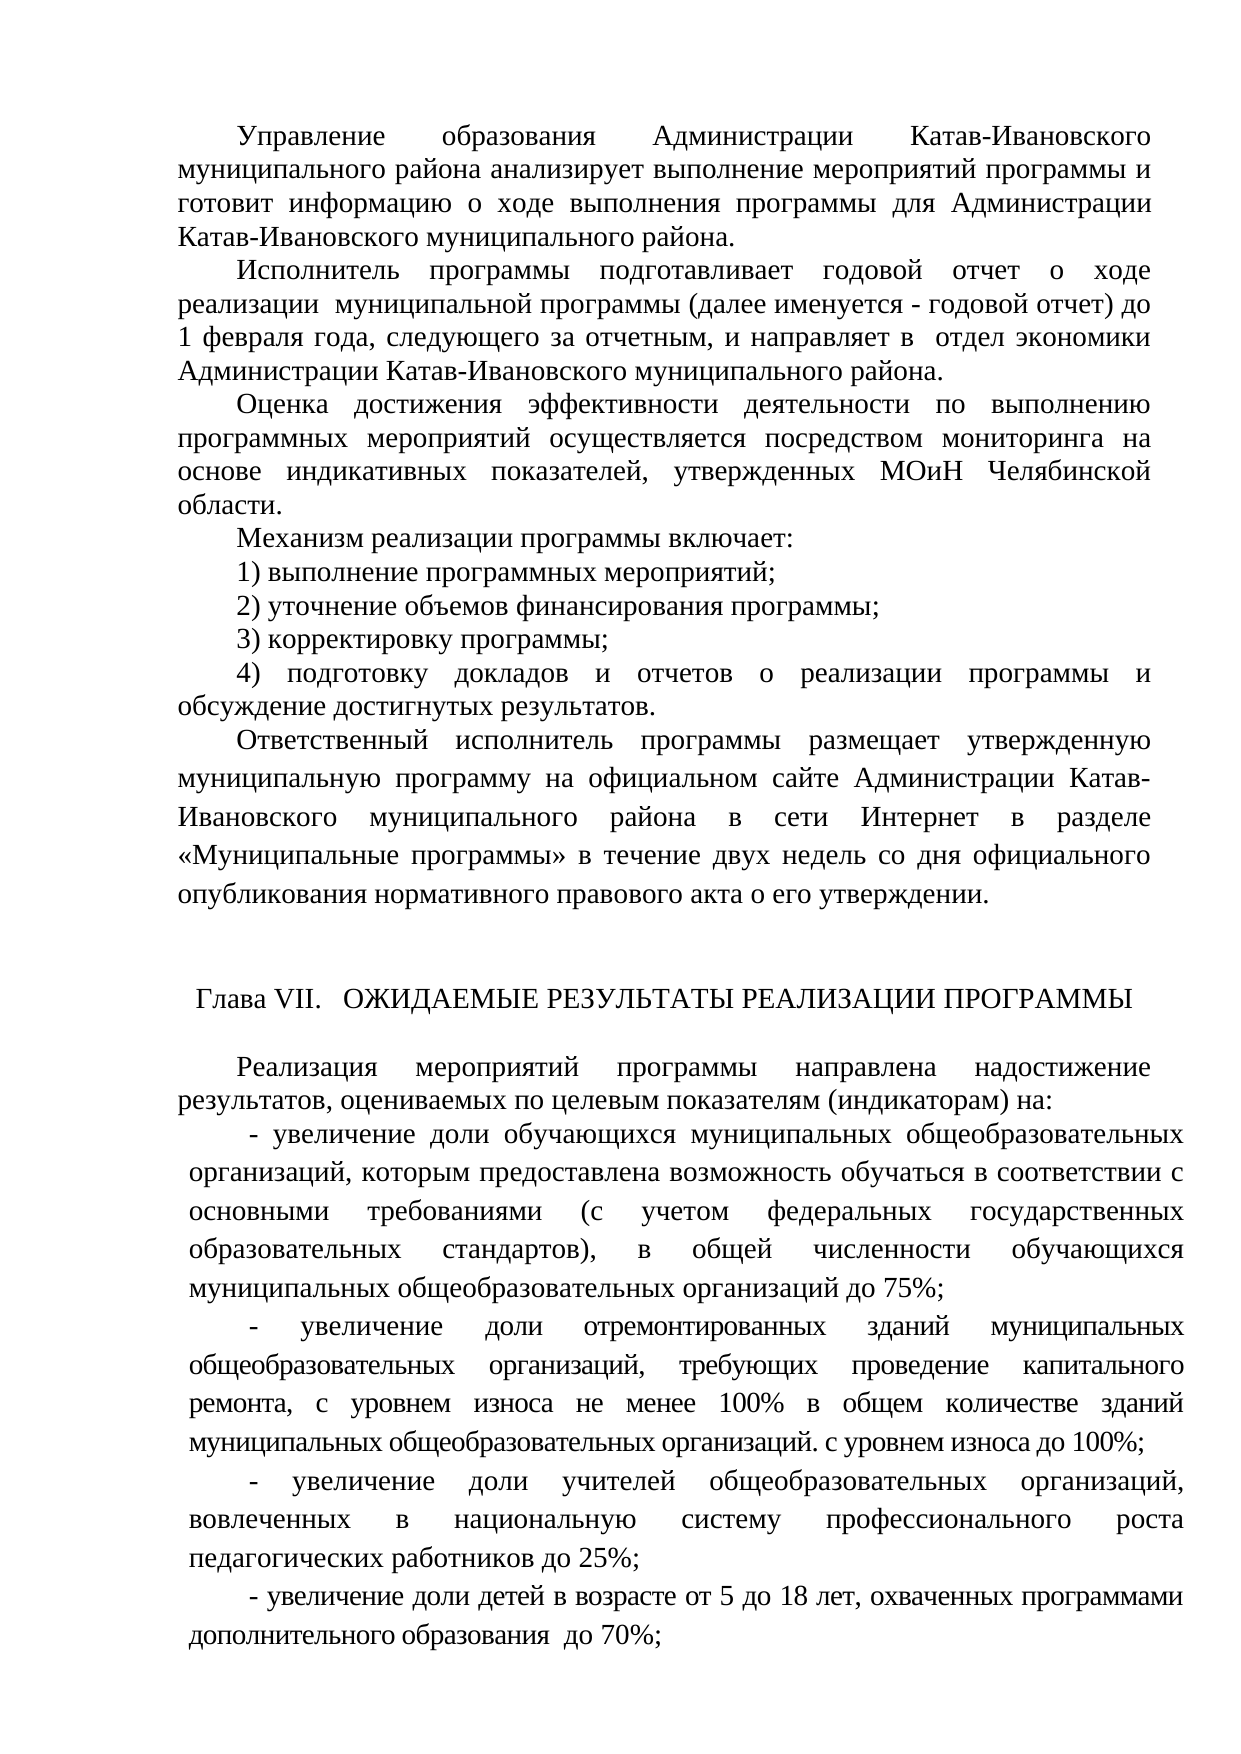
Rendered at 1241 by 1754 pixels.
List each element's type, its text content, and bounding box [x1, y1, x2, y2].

text Оценка достижения эффективности деятельности по выполнению программных мероприятий осуществляется посредством мониторинга на основе индикативных показателей, утвержденных МОиН Челябинской области. [177, 386, 1152, 521]
text Механизм реализации программы включает: [177, 521, 1152, 554]
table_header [177, 1116, 1196, 1654]
text 2) уточнение объемов финансирования программы; [177, 588, 1152, 621]
text 4) подготовку докладов и отчетов о реализации программы и обсуждение достигнутых результатов. [177, 655, 1152, 722]
text Ответственный исполнитель программы размещает утвержденную муниципальную программу на официальном сайте Администрации Катав-Ивановского муниципального района в сети Интернет в разделе «Муниципальные программы» в течение двух недель со дня официального опубликования нормативного правового акта о его утверждении. [177, 722, 1152, 909]
text Глава VII. ОЖИДАЕМЫЕ РЕЗУЛЬТАТЫ РЕАЛИЗАЦИИ ПРОГРАММЫ [177, 982, 1152, 1015]
text 3) корректировку программы; [177, 621, 1152, 655]
text Управление образования Администрации Катав-Ивановского муниципального района анализирует выполнение мероприятий программы и готовит информацию о ходе выполнения программы для Администрации Катав-Ивановского муниципального района. [177, 118, 1152, 252]
text 1) выполнение программных мероприятий; [177, 554, 1152, 588]
text Исполнитель программы подготавливает годовой отчет о ходе реализации муниципальной программы (далее именуется - годовой отчет) до 1 февраля года, следующего за отчетным, и направляет в отдел экономики Администрации Катав-Ивановского муниципального района. [177, 252, 1152, 386]
text Реализация мероприятий программы направлена надостижение результатов, оцениваемых по целевым показателям (индикаторам) на: [177, 1049, 1152, 1116]
